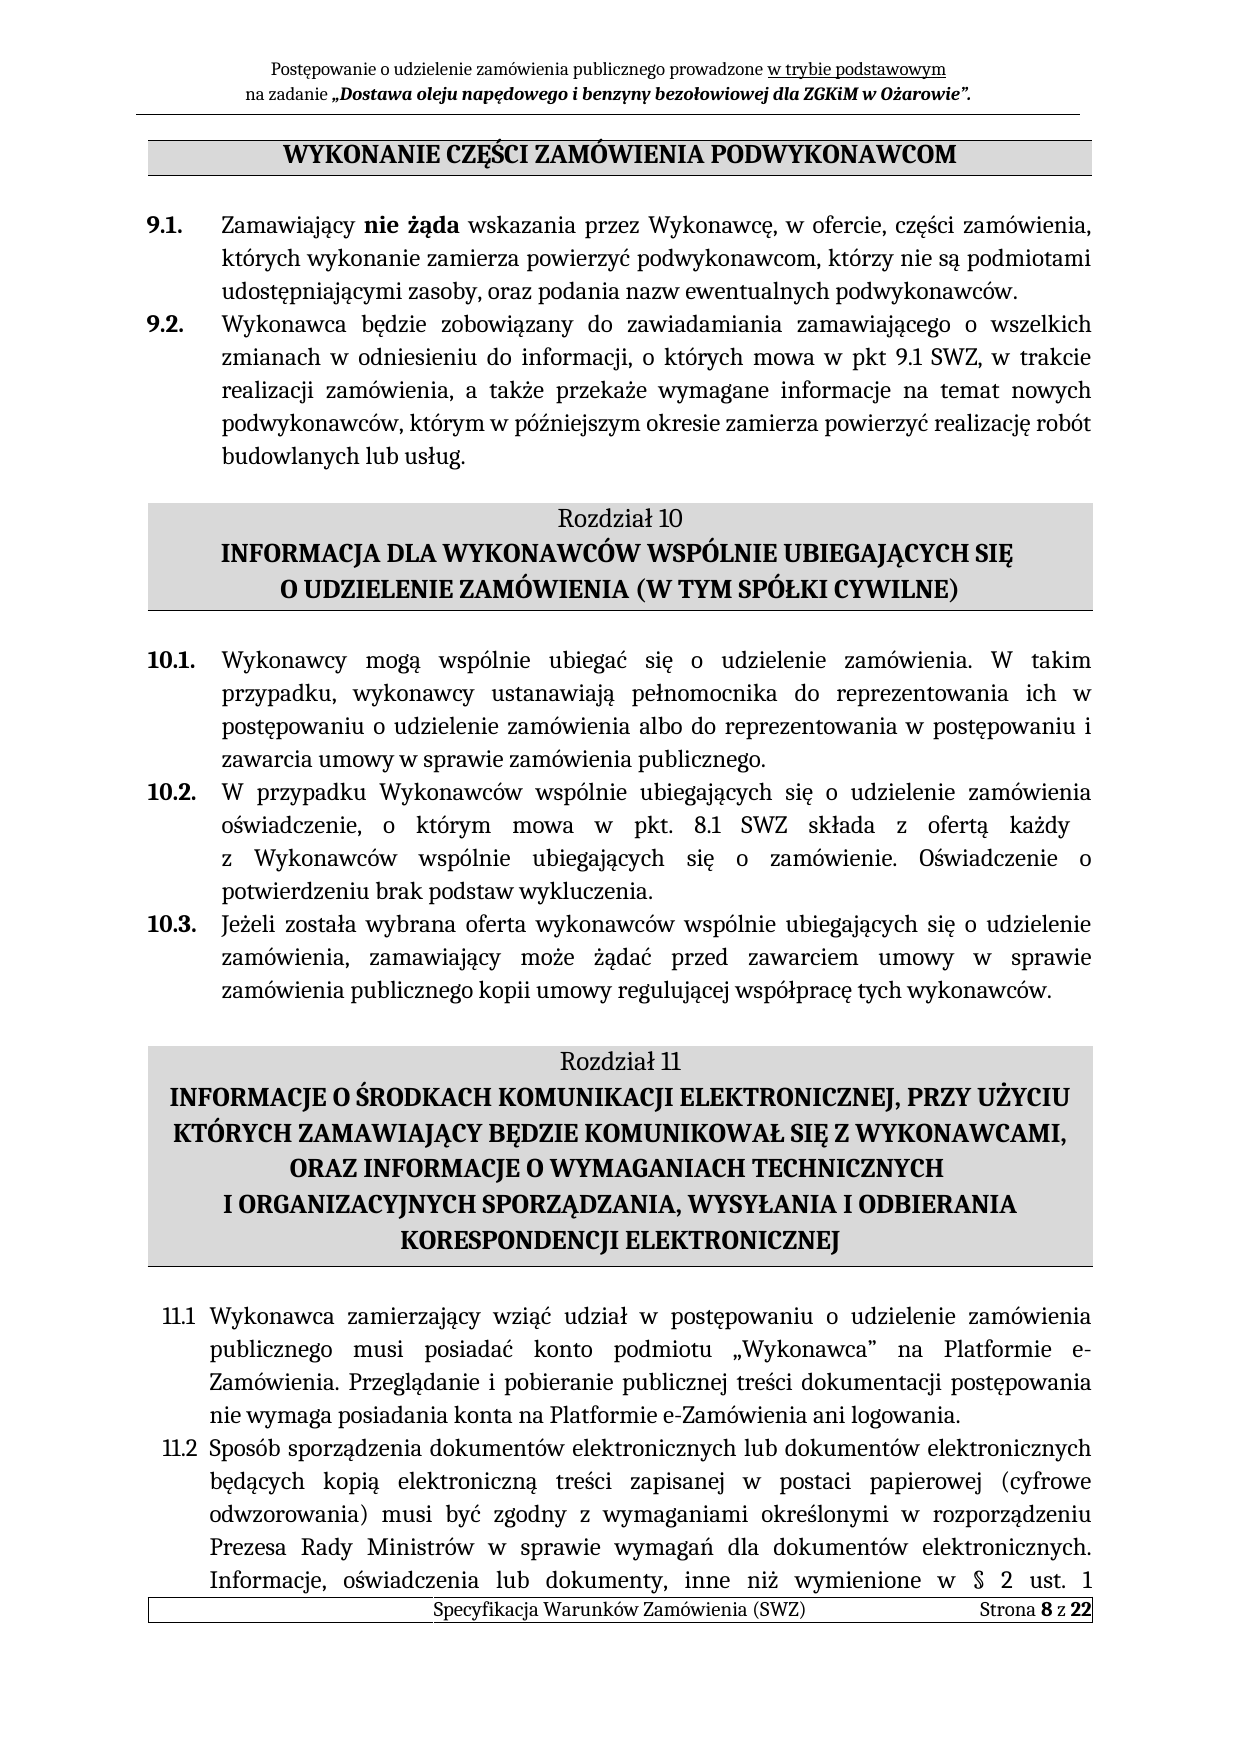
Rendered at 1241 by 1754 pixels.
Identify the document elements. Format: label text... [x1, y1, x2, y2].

list Wykonawcy mogą wspólnie ubiegać się o udzielenie zamówienia. W takim przypadku, wykonawcy ustanawiają pełnomocnika do reprezentowania ich w postępowaniu o udzielenie zamówienia albo do reprezentowania w postępowaniu i zawarcia umowy w sprawie zamówienia publicznego. [148, 646, 1093, 774]
table_header Rozdział 10 INFORMACJA DLA WYKONAWCÓW WSPÓLNIE UBIEGAJĄCYCH SIĘ O UDZIELENIE ZAMÓWIENIA (W TYM SPÓŁKI CYWILNE) [148, 503, 1093, 610]
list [162, 1434, 1093, 1595]
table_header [148, 141, 1092, 175]
list Wykonawca zamierzający wziąć udział w postępowaniu o udzielenie zamówienia publicznego musi posiadać konto podmiotu „Wykonawca” na Platformie e-Zamówienia. Przeglądanie i pobieranie publicznej treści dokumentacji postępowania nie wymaga posiadania konta na Platformie e-Zamówienia ani logowania. [162, 1302, 1093, 1429]
list Zamawiający nie żąda wskazania przez Wykonawcę, w ofercie, części zamówienia, których wykonanie zamierza powierzyć podwykonawcom, którzy nie są podmiotami udostępniającymi zasoby, oraz podania nazw ewentualnych podwykonawców. [146, 211, 1093, 306]
list Jeżeli została wybrana oferta wykonawców wspólnie ubiegających się o udzielenie zamówienia, zamawiający może żądać przed zawarciem umowy w sprawie zamówienia publicznego kopii umowy regulującej współpracę tych wykonawców. [148, 910, 1093, 1005]
list Wykonawca będzie zobowiązany do zawiadamiania zamawiającego o wszelkich zmianach w odniesieniu do informacji, o których mowa w pkt 9.1 SWZ, w trakcie realizacji zamówienia, a także przekaże wymagane informacje na temat nowych podwykonawców, którym w późniejszym okresie zamierza powierzyć realizację robót budowlanych lub usług. [146, 310, 1093, 471]
list W przypadku Wykonawców wspólnie ubiegających się o udzielenie zamówienia oświadczenie, o którym mowa w pkt. 8.1 SWZ składa z ofertą każdy z Wykonawców wspólnie ubiegających się o zamówienie. Oświadczenie o potwierdzeniu brak podstaw wykluczenia. [148, 778, 1093, 906]
table_header Rozdział 11 INFORMACJE O ŚRODKACH KOMUNIKACJI ELEKTRONICZNEJ, PRZY UŻYCIU KTÓRYCH ZAMAWIAJĄCY BĘDZIE KOMUNIKOWAŁ SIĘ Z WYKONAWCAMI, ORAZ INFORMACJE O WYMAGANIACH TECHNICZNYCH I ORGANIZACYJNYCH SPORZĄDZANIA, WYSYŁANIA I ODBIERANIA KORESPONDENCJI ELEKTRONICZNEJ [148, 1046, 1093, 1266]
